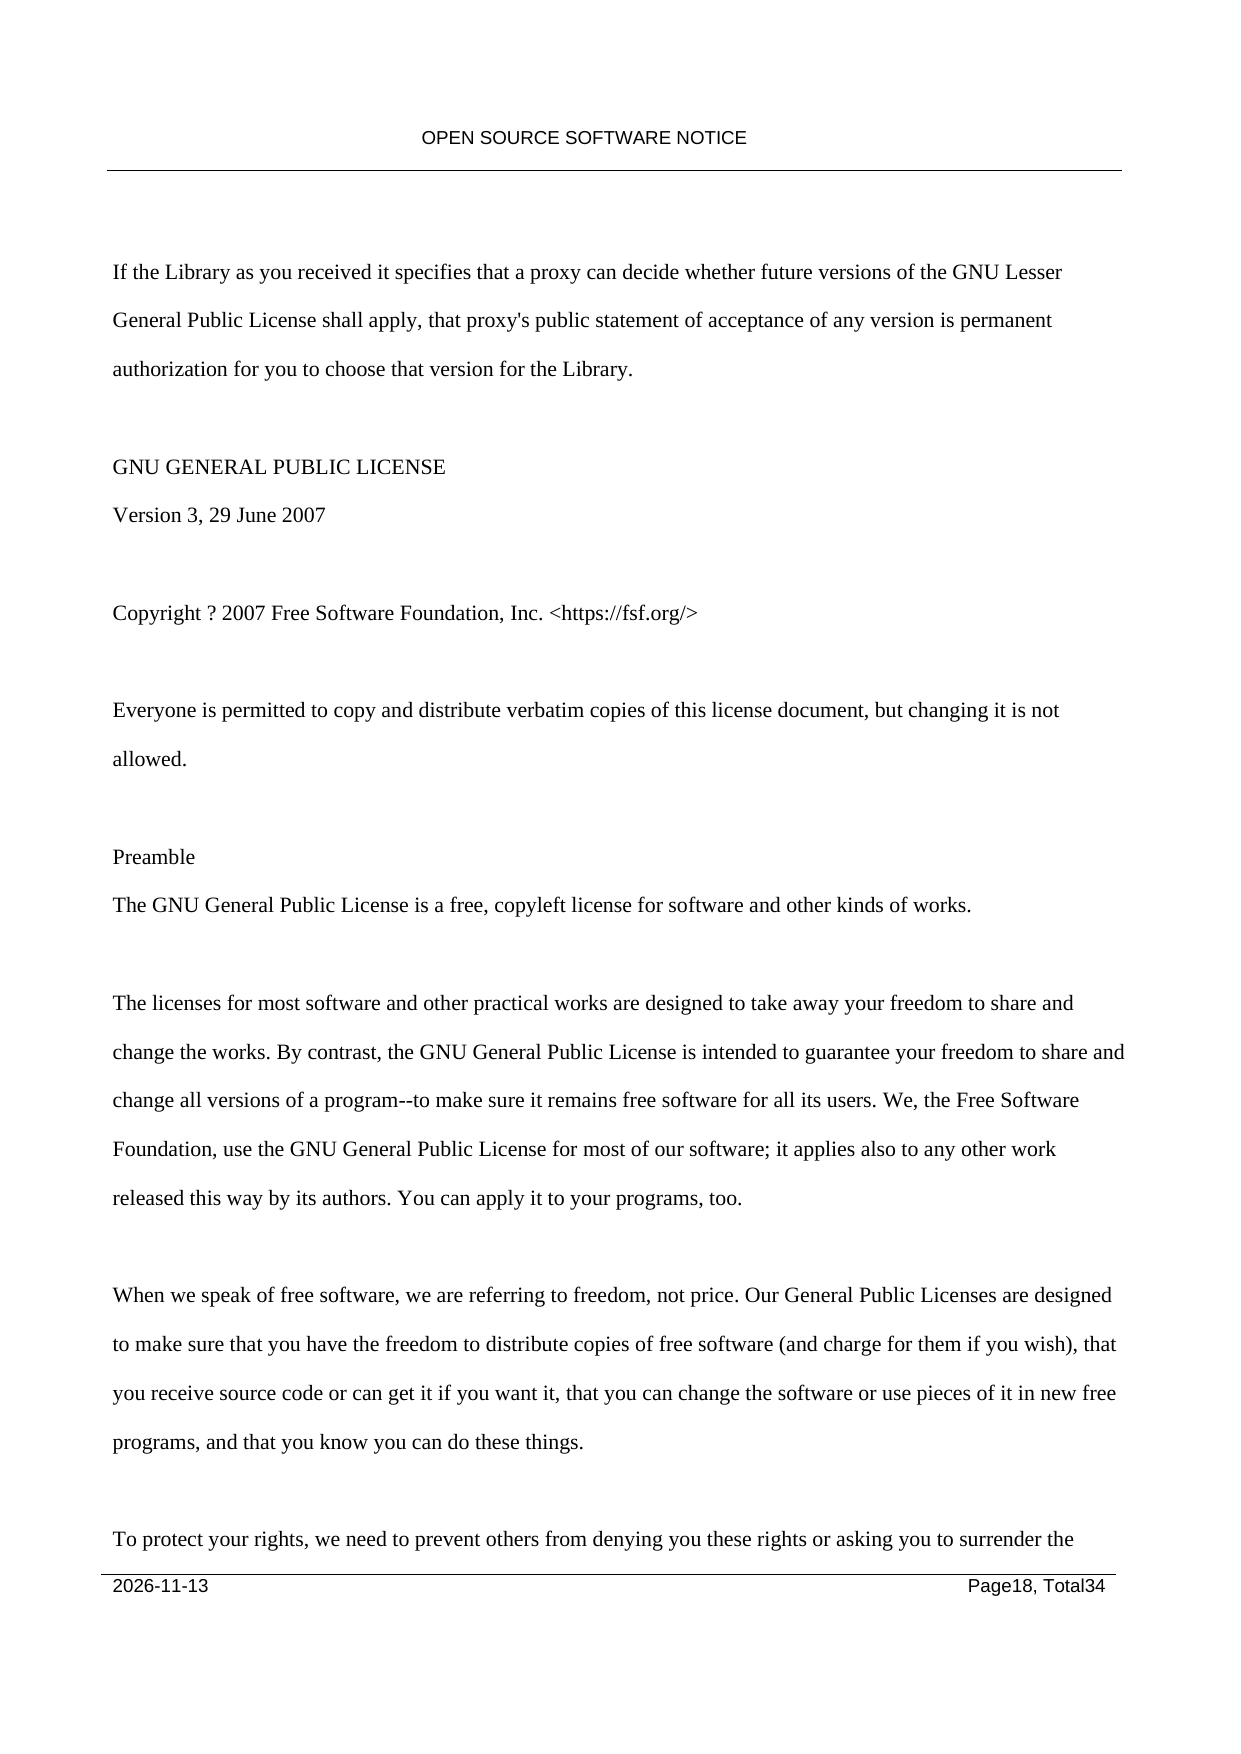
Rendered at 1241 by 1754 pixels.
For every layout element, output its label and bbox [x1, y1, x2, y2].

text [112, 206, 1128, 1555]
